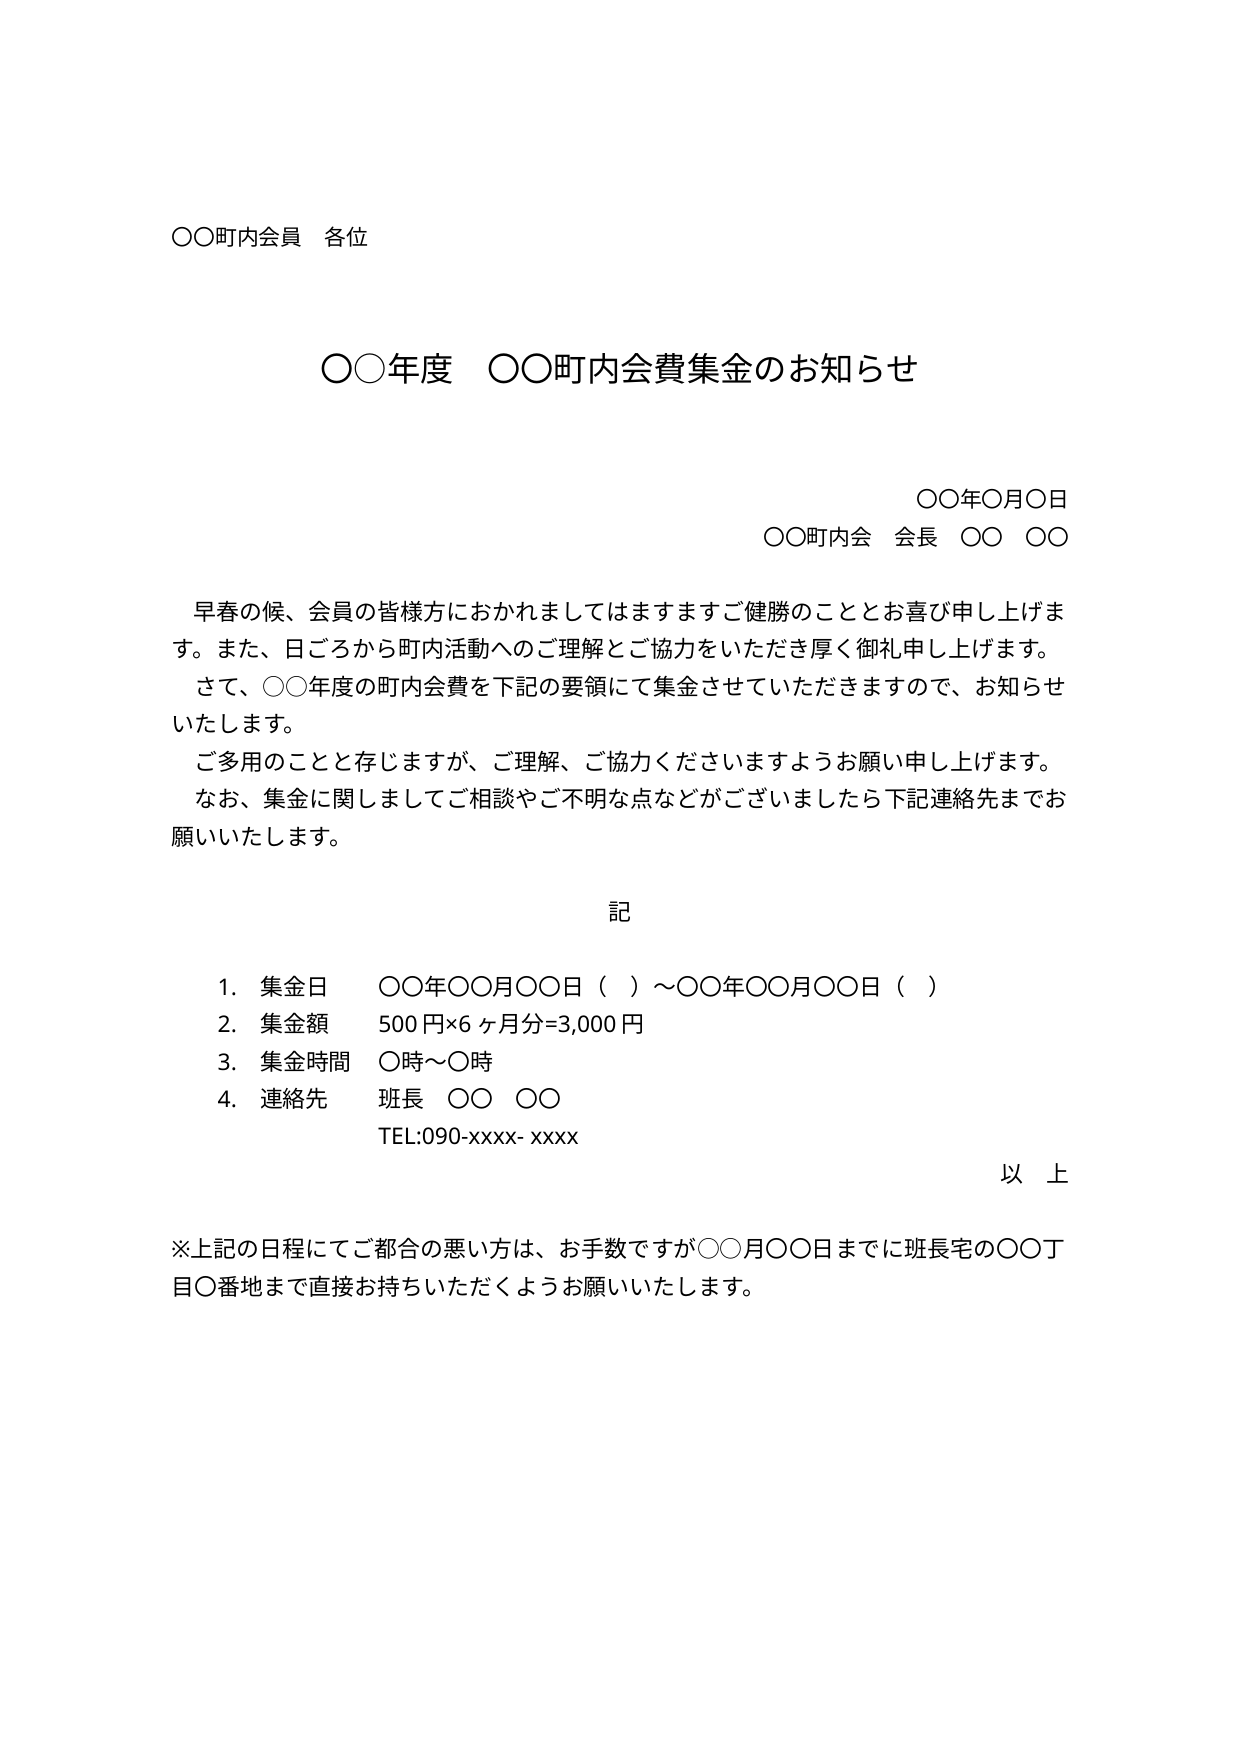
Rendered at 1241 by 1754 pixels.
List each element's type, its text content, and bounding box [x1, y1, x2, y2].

text 以 上 [171, 1154, 1069, 1192]
text 〇〇町内会員 各位 [171, 217, 1069, 254]
text 3. 集金時間 〇時～〇時 [171, 1042, 1069, 1079]
text 2. 集金額 500円×6ヶ月分=3,000円 [171, 1004, 1069, 1042]
text さて、○○年度の町内会費を下記の要領にて集金させていただきますので、お知らせいたします。 ご多用のことと存じますが、ご理解、ご協力くださいますようお願い申し上げます。 [171, 667, 1069, 779]
text なお、集金に関しましてご相談やご不明な点などがございましたら下記連絡先までお願いいたします。 [171, 779, 1069, 892]
subtitle 記 [171, 892, 1069, 929]
text 〇〇町内会 会長 〇〇 〇〇 [171, 517, 1069, 554]
text TEL:090-xxxx- xxxx [171, 1117, 1069, 1154]
text 〇〇年〇月〇日 [171, 479, 1069, 517]
text 〇○年度 〇〇町内会費集金のお知らせ [171, 329, 1069, 404]
text ※上記の日程にてご都合の悪い方は、お手数ですが○○月〇〇日までに班長宅の〇〇丁目〇番地まで直接お持ちいただくようお願いいたします。 [171, 1229, 1069, 1304]
text 早春の候、会員の皆様方におかれましてはますますご健勝のこととお喜び申し上げます。また、日ごろから町内活動へのご理解とご協力をいただき厚く御礼申し上げます。 [171, 592, 1069, 667]
text 1. 集金日 〇〇年〇〇月〇〇日（ ）～〇〇年〇〇月〇〇日（ ） [171, 967, 1069, 1004]
text 4. 連絡先 班長 〇〇 〇〇 [171, 1079, 1069, 1117]
